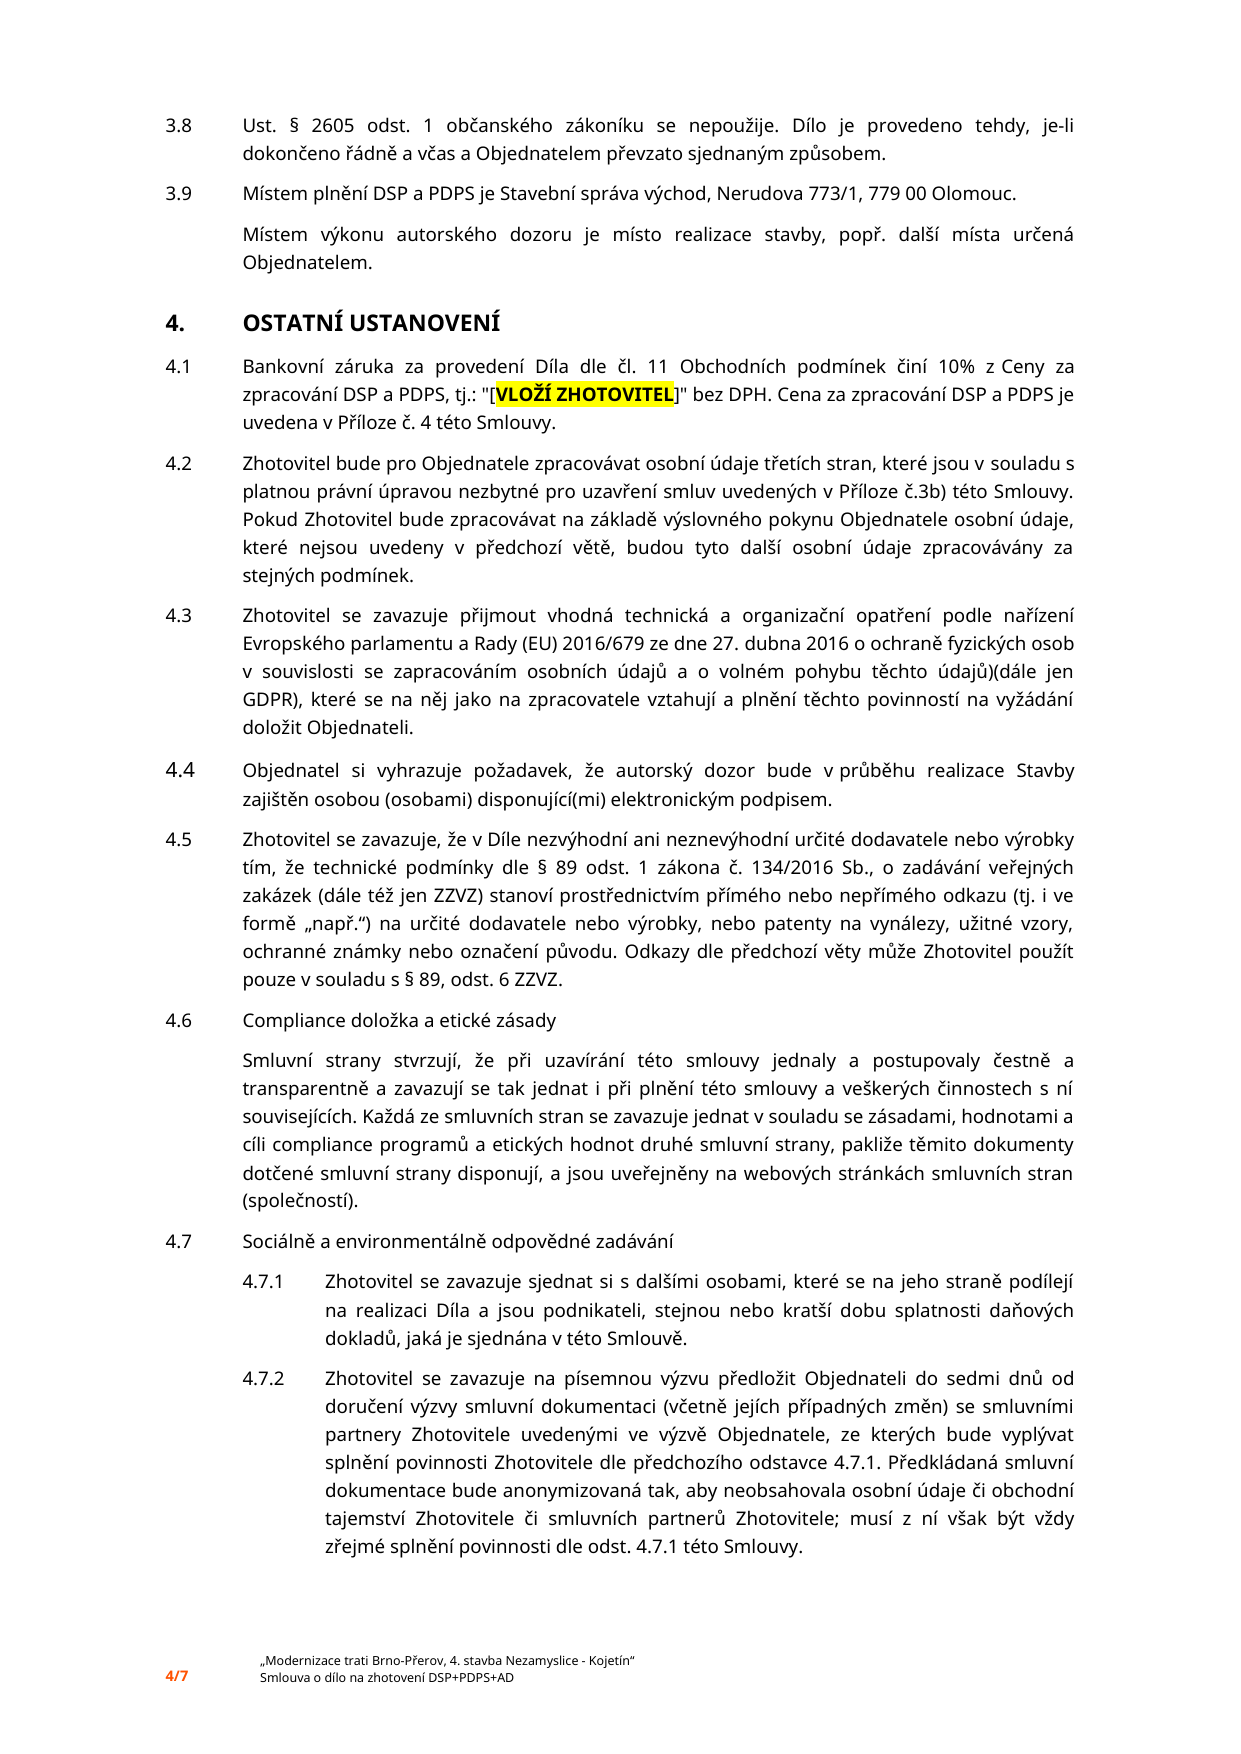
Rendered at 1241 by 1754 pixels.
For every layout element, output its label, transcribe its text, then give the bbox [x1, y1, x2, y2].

text Místem výkonu autorského dozoru je místo realizace stavby, popř. další místa určená Objednatelem. [242, 221, 1075, 275]
list Zhotovitel se zavazuje na písemnou výzvu předložit Objednateli do sedmi dnů od doručení výzvy smluvní dokumentaci (včetně jejích případných změn) se smluvními partnery Zhotovitele uvedenými ve výzvě Objednatele, ze kterých bude vyplývat splnění povinnosti Zhotovitele dle předchozího odstavce 4.7.1. Předkládaná smluvní dokumentace bude anonymizovaná tak, aby neobsahovala osobní údaje či obchodní tajemství Zhotovitele či smluvních partnerů Zhotovitele; musí z ní však být vždy zřejmé splnění povinnosti dle odst. 4.7.1 této Smlouvy. [242, 1365, 1075, 1559]
list Objednatel si vyhrazuje požadavek, že autorský dozor bude v průběhu realizace Stavby zajištěn osobou (osobami) disponující(mi) elektronickým podpisem. [165, 755, 1075, 812]
list Zhotovitel se zavazuje, že v Díle nezvýhodní ani neznevýhodní určité dodavatele nebo výrobky tím, že technické podmínky dle § 89 odst. 1 zákona č. 134/2016 Sb., o zadávání veřejných zakázek (dále též jen ZZVZ) stanoví prostřednictvím přímého nebo nepřímého odkazu (tj. i ve formě „např.“) na určité dodavatele nebo výrobky, nebo patenty na vynálezy, užitné vzory, ochranné známky nebo označení původu. Odkazy dle předchozí věty může Zhotovitel použít pouze v souladu s § 89, odst. 6 ZZVZ. [165, 827, 1075, 992]
list Zhotovitel se zavazuje přijmout vhodná technická a organizační opatření podle nařízení Evropského parlamentu a Rady (EU) 2016/679 ze dne 27. dubna 2016 o ochraně fyzických osob v souvislosti se zapracováním osobních údajů a o volném pohybu těchto údajů)(dále jen GDPR), které se na něj jako na zpracovatele vztahují a plnění těchto povinností na vyžádání doložit Objednateli. [165, 602, 1075, 740]
list Sociálně a environmentálně odpovědné zadávání [165, 1228, 1075, 1254]
text OSTATNÍ USTANOVENÍ [165, 306, 1075, 338]
text Bankovní záruka za provedení Díla dle čl. 11 Obchodních podmínek činí 10% z Ceny za zpracování DSP a PDPS, tj.: "[VLOŽÍ ZHOTOVITEL]" bez DPH. Cena za zpracování DSP a PDPS je uvedena v Příloze č. 4 této Smlouvy. [165, 353, 1075, 435]
text Zhotovitel bude pro Objednatele zpracovávat osobní údaje třetích stran, které jsou v souladu s platnou právní úpravou nezbytné pro uzavření smluv uvedených v Příloze č.3b) této Smlouvy. Pokud Zhotovitel bude zpracovávat na základě výslovného pokynu Objednatele osobní údaje, které nejsou uvedeny v předchozí větě, budou tyto další osobní údaje zpracovávány za stejných podmínek. [165, 450, 1075, 587]
list Compliance doložka a etické zásady [165, 1007, 1075, 1033]
text Místem plnění DSP a PDPS je Stavební správa východ, Nerudova 773/1, 779 00 Olomouc. [165, 181, 1075, 206]
text Ust. § 2605 odst. 1 občanského zákoníku se nepoužije. Dílo je provedeno tehdy, je-li dokončeno řádně a včas a Objednatelem převzato sjednaným způsobem. [165, 112, 1075, 166]
text Smluvní strany stvrzují, že při uzavírání této smlouvy jednaly a postupovaly čestně a transparentně a zavazují se tak jednat i při plnění této smlouvy a veškerých činnostech s ní souvisejících. Každá ze smluvních stran se zavazuje jednat v souladu se zásadami, hodnotami a cíli compliance programů a etických hodnot druhé smluvní strany, pakliže těmito dokumenty dotčené smluvní strany disponují, a jsou uveřejněny na webových stránkách smluvních stran (společností). [242, 1048, 1075, 1213]
list Zhotovitel se zavazuje sjednat si s dalšími osobami, které se na jeho straně podílejí na realizaci Díla a jsou podnikateli, stejnou nebo kratší dobu splatnosti daňových dokladů, jaká je sjednána v této Smlouvě. [242, 1269, 1075, 1350]
